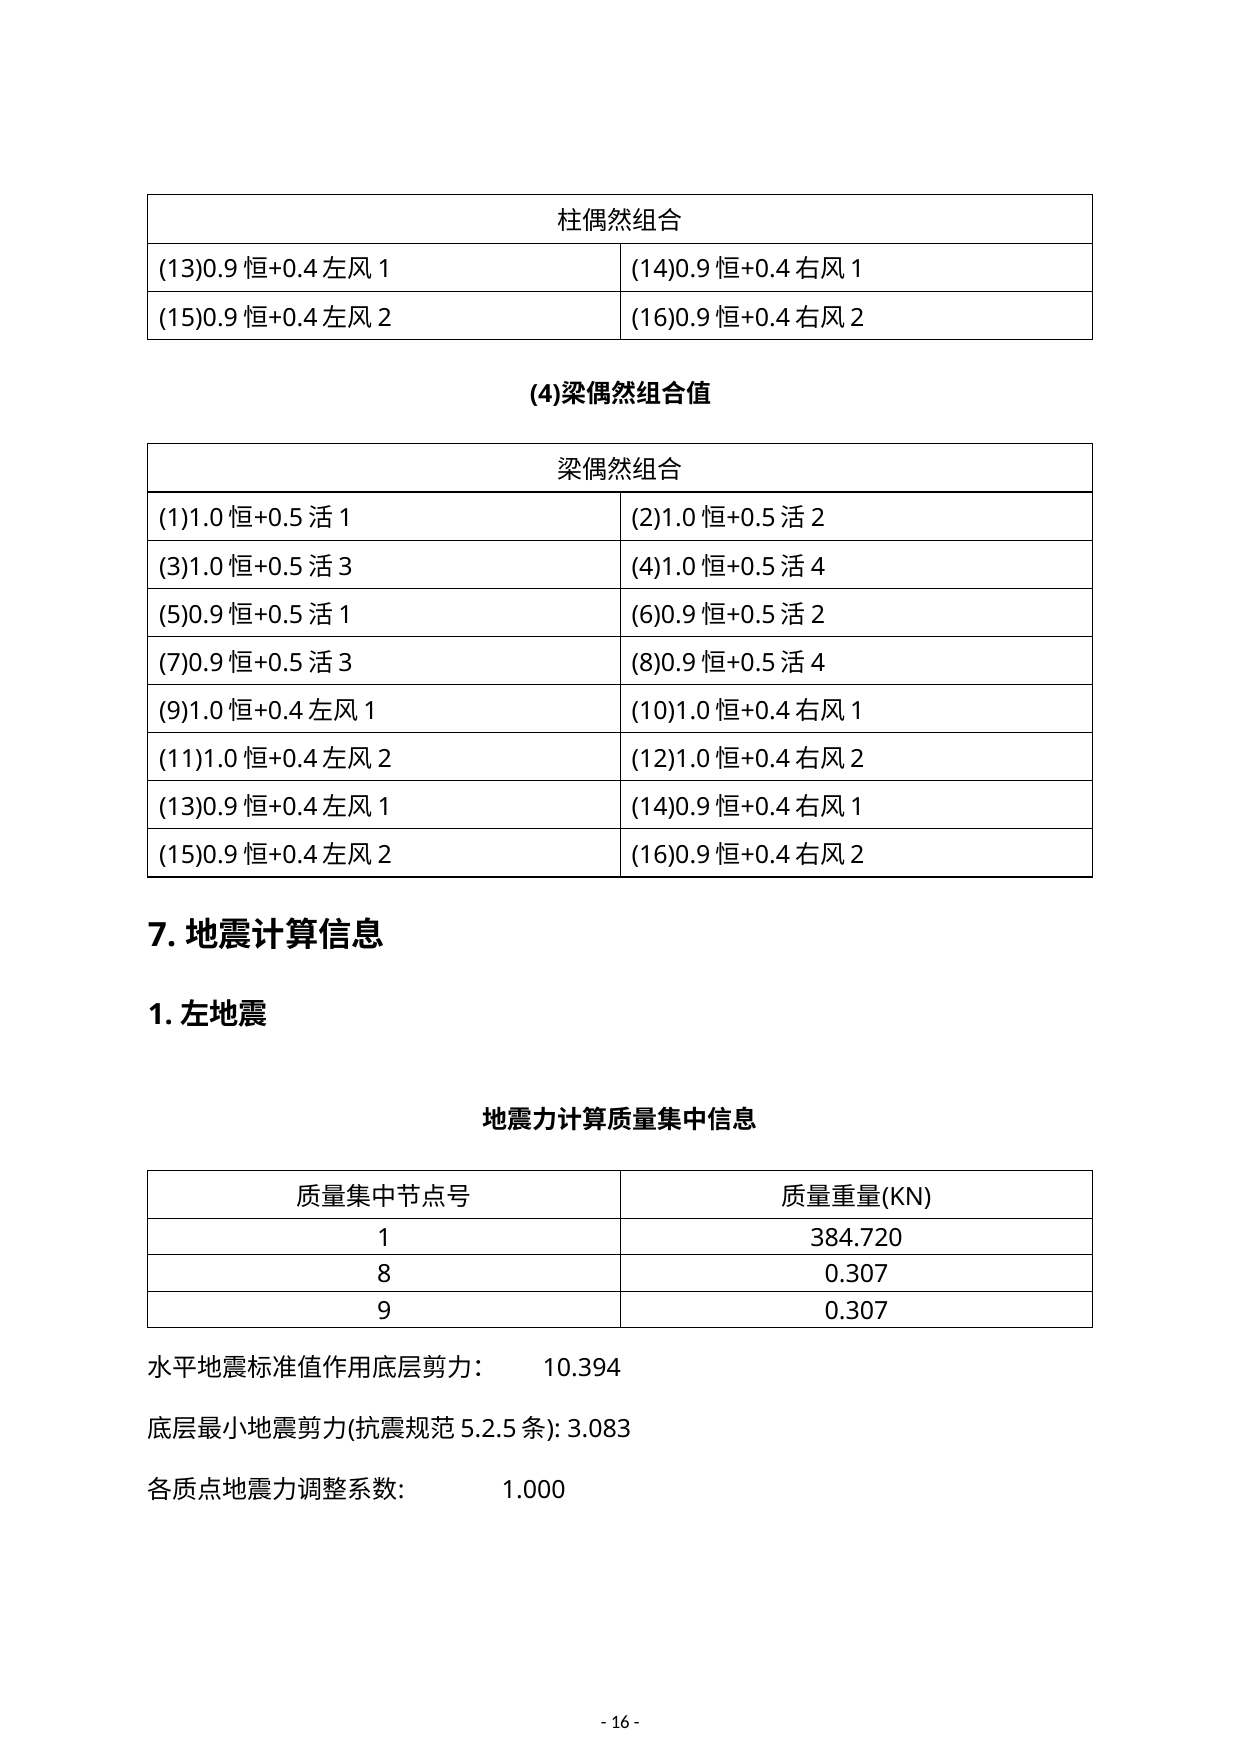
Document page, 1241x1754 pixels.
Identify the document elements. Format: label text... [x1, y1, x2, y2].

table_header 梁偶然组合 [148, 444, 1092, 491]
table_cell (14)0.9恒+0.4右风1 [621, 244, 1092, 291]
table_header 质量重量(KN) [621, 1171, 1092, 1218]
table_cell (5)0.9恒+0.5活1 [148, 589, 620, 636]
table_cell (12)1.0恒+0.4右风2 [621, 733, 1092, 780]
text 底层最小地震剪力(抗震规范5.2.5条): 3.083 [148, 1403, 1093, 1450]
table_cell (15)0.9恒+0.4左风2 [148, 829, 620, 876]
table_cell (6)0.9恒+0.5活2 [621, 589, 1092, 636]
text 地震力计算质量集中信息 [148, 1094, 1093, 1142]
table_cell 9 [148, 1292, 620, 1327]
table_cell (16)0.9恒+0.4右风2 [621, 292, 1092, 339]
title 7. 地震计算信息 [148, 902, 1093, 961]
table_cell 1 [148, 1219, 620, 1254]
table_cell (16)0.9恒+0.4右风2 [621, 829, 1092, 876]
table_cell 8 [148, 1255, 620, 1291]
table_cell 0.307 [621, 1255, 1092, 1291]
table_cell (9)1.0恒+0.4左风1 [148, 685, 620, 732]
text (4)梁偶然组合值 [148, 368, 1093, 415]
table_cell (13)0.9恒+0.4左风1 [148, 781, 620, 828]
text 各质点地震力调整系数: 1.000 [148, 1464, 1093, 1511]
table_cell (2)1.0恒+0.5活2 [621, 493, 1092, 539]
table_cell 384.720 [621, 1219, 1092, 1254]
table_cell (7)0.9恒+0.5活3 [148, 637, 620, 684]
table_cell (14)0.9恒+0.4右风1 [621, 781, 1092, 828]
table_cell (10)1.0恒+0.4右风1 [621, 685, 1092, 732]
table_cell (11)1.0恒+0.4左风2 [148, 733, 620, 780]
subtitle 1. 左地震 [148, 988, 1093, 1035]
table_cell (15)0.9恒+0.4左风2 [148, 292, 620, 339]
table_header 柱偶然组合 [148, 195, 1092, 242]
table_cell 0.307 [621, 1292, 1092, 1327]
table_cell (8)0.9恒+0.5活4 [621, 637, 1092, 684]
table_header 质量集中节点号 [148, 1171, 620, 1218]
text 水平地震标准值作用底层剪力： 10.394 [148, 1342, 1093, 1389]
table_cell (4)1.0恒+0.5活4 [621, 541, 1092, 588]
table_cell (3)1.0恒+0.5活3 [148, 541, 620, 588]
table_cell (13)0.9恒+0.4左风1 [148, 244, 620, 291]
table_cell (1)1.0恒+0.5活1 [148, 493, 620, 539]
